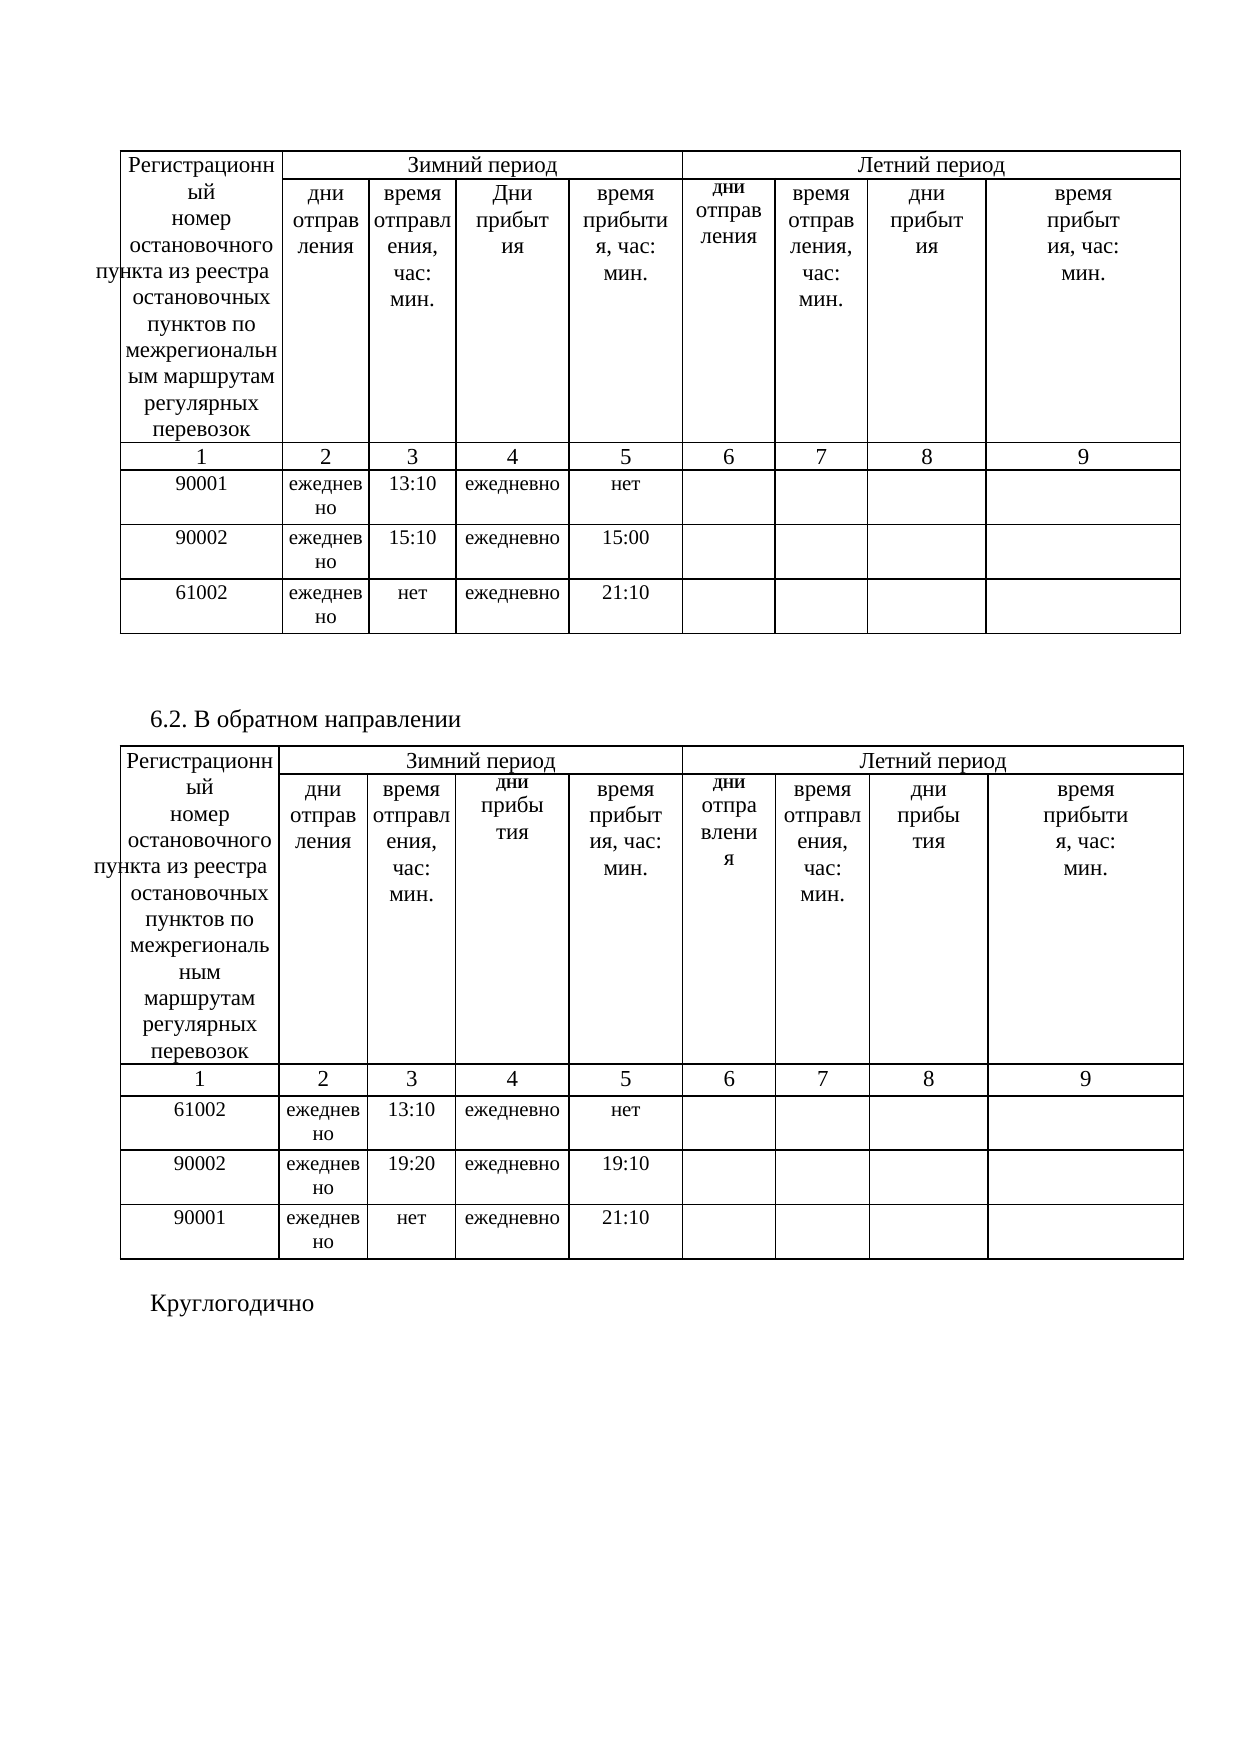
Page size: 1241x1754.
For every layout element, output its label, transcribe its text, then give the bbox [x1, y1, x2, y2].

table_cell ежедневно [456, 1205, 568, 1258]
table_cell 2 [283, 443, 368, 469]
table_cell дни прибыт ия [868, 180, 985, 441]
table_cell 90001 [121, 471, 282, 524]
table_cell время прибыти я, час: мин. [570, 180, 682, 441]
table_cell [989, 1205, 1183, 1258]
table_cell 15:00 [570, 525, 682, 578]
table_cell 3 [370, 443, 455, 469]
table_cell нет [570, 471, 682, 524]
table_cell 8 [870, 1065, 987, 1095]
table_header Зимний период [280, 747, 682, 773]
table_cell ежедневно [456, 1097, 568, 1149]
table_header Зимний период [283, 152, 682, 178]
table_cell [987, 525, 1180, 578]
table_cell 4 [456, 1065, 568, 1095]
table_header Летний период [683, 152, 1180, 178]
table_header Летний период [683, 747, 1183, 773]
table_cell [870, 1205, 987, 1258]
table_cell [989, 1097, 1183, 1149]
table_cell ежедневно [457, 580, 568, 632]
table_cell 1 [121, 1065, 278, 1095]
table_cell время прибыт ия, час: мин. [570, 775, 682, 1063]
table_cell время отправл ения, час: мин. [368, 775, 455, 1063]
table_cell ежедневно [280, 1097, 367, 1149]
table_cell [683, 1151, 775, 1204]
table_cell [987, 471, 1180, 524]
table_cell время прибыти я, час: мин. [989, 775, 1183, 1063]
table_cell 21:10 [570, 1205, 682, 1258]
table_cell [776, 1097, 869, 1149]
table_cell ежедневно [280, 1205, 367, 1258]
table_cell 13:10 [370, 471, 455, 524]
table_cell дни прибы тия [870, 775, 987, 1063]
table_cell 8 [868, 443, 985, 469]
table_cell 6 [683, 443, 774, 469]
table_cell 19:20 [368, 1151, 455, 1204]
table_cell ежедневно [457, 471, 568, 524]
table_cell [989, 1151, 1183, 1204]
table_cell Дни прибыт ия [457, 180, 568, 441]
table_cell 2 [280, 1065, 367, 1095]
table_cell [776, 1151, 869, 1204]
table_cell 90001 [121, 1205, 278, 1258]
table_cell дни отправ ления [283, 180, 368, 441]
table_cell [683, 525, 774, 578]
table_cell [868, 525, 985, 578]
table_cell 3 [368, 1065, 455, 1095]
table_cell дни отправ ления [280, 775, 367, 1063]
table_cell 19:10 [570, 1151, 682, 1204]
table_cell 90002 [121, 1151, 278, 1204]
table_cell ДНИ отпра влени я [683, 775, 775, 1063]
table_cell 5 [570, 443, 682, 469]
table_cell [870, 1151, 987, 1204]
table_cell время отправ ления, час: мин. [776, 180, 867, 441]
table_cell ежедневно [283, 580, 368, 632]
table_header Регистрационный номер остановочного пункта из реестра остановочных пунктов по межрегиональным маршрутам регулярных перевозок [121, 152, 282, 441]
text Круглогодично [150, 1288, 1090, 1317]
table_cell 61002 [121, 580, 282, 632]
table_cell [683, 1205, 775, 1258]
table_cell [683, 1097, 775, 1149]
table_header Регистрационный номер остановочного пункта из реестра остановочных пунктов по межрегиональным маршрутам регулярных перевозок [121, 747, 278, 1063]
table_cell [776, 525, 867, 578]
table_cell [776, 580, 867, 632]
table_cell ежедневно [456, 1151, 568, 1204]
table_cell ежедневно [283, 471, 368, 524]
table_cell ежедневно [280, 1151, 367, 1204]
table_cell 9 [989, 1065, 1183, 1095]
table_cell 7 [776, 1065, 869, 1095]
table_cell ДНИ прибы тия [456, 775, 568, 1063]
table_cell 5 [570, 1065, 682, 1095]
table_cell 90002 [121, 525, 282, 578]
table_cell [868, 471, 985, 524]
table_cell нет [368, 1205, 455, 1258]
table_cell нет [370, 580, 455, 632]
table_cell 1 [121, 443, 282, 469]
table_cell время прибыт ия, час: мин. [987, 180, 1180, 441]
table_cell 21:10 [570, 580, 682, 632]
table_cell [776, 471, 867, 524]
table_cell [683, 580, 774, 632]
table_cell 61002 [121, 1097, 278, 1149]
table_cell 7 [776, 443, 867, 469]
table_cell нет [570, 1097, 682, 1149]
table_cell 6 [683, 1065, 775, 1095]
table_cell [683, 471, 774, 524]
table_cell ежедневно [457, 525, 568, 578]
text 6.2. В обратном направлении [150, 704, 1090, 733]
table_cell [870, 1097, 987, 1149]
table_cell [776, 1205, 869, 1258]
table_cell время отправл ения, час: мин. [776, 775, 869, 1063]
table_cell ДНИ отправ ления [683, 180, 774, 441]
table_cell 15:10 [370, 525, 455, 578]
table_cell 9 [987, 443, 1180, 469]
table_cell время отправл ения, час: мин. [370, 180, 455, 441]
table_cell ежедневно [283, 525, 368, 578]
table_cell 13:10 [368, 1097, 455, 1149]
table_cell [868, 580, 985, 632]
table_cell 4 [457, 443, 568, 469]
table_cell [987, 580, 1180, 632]
